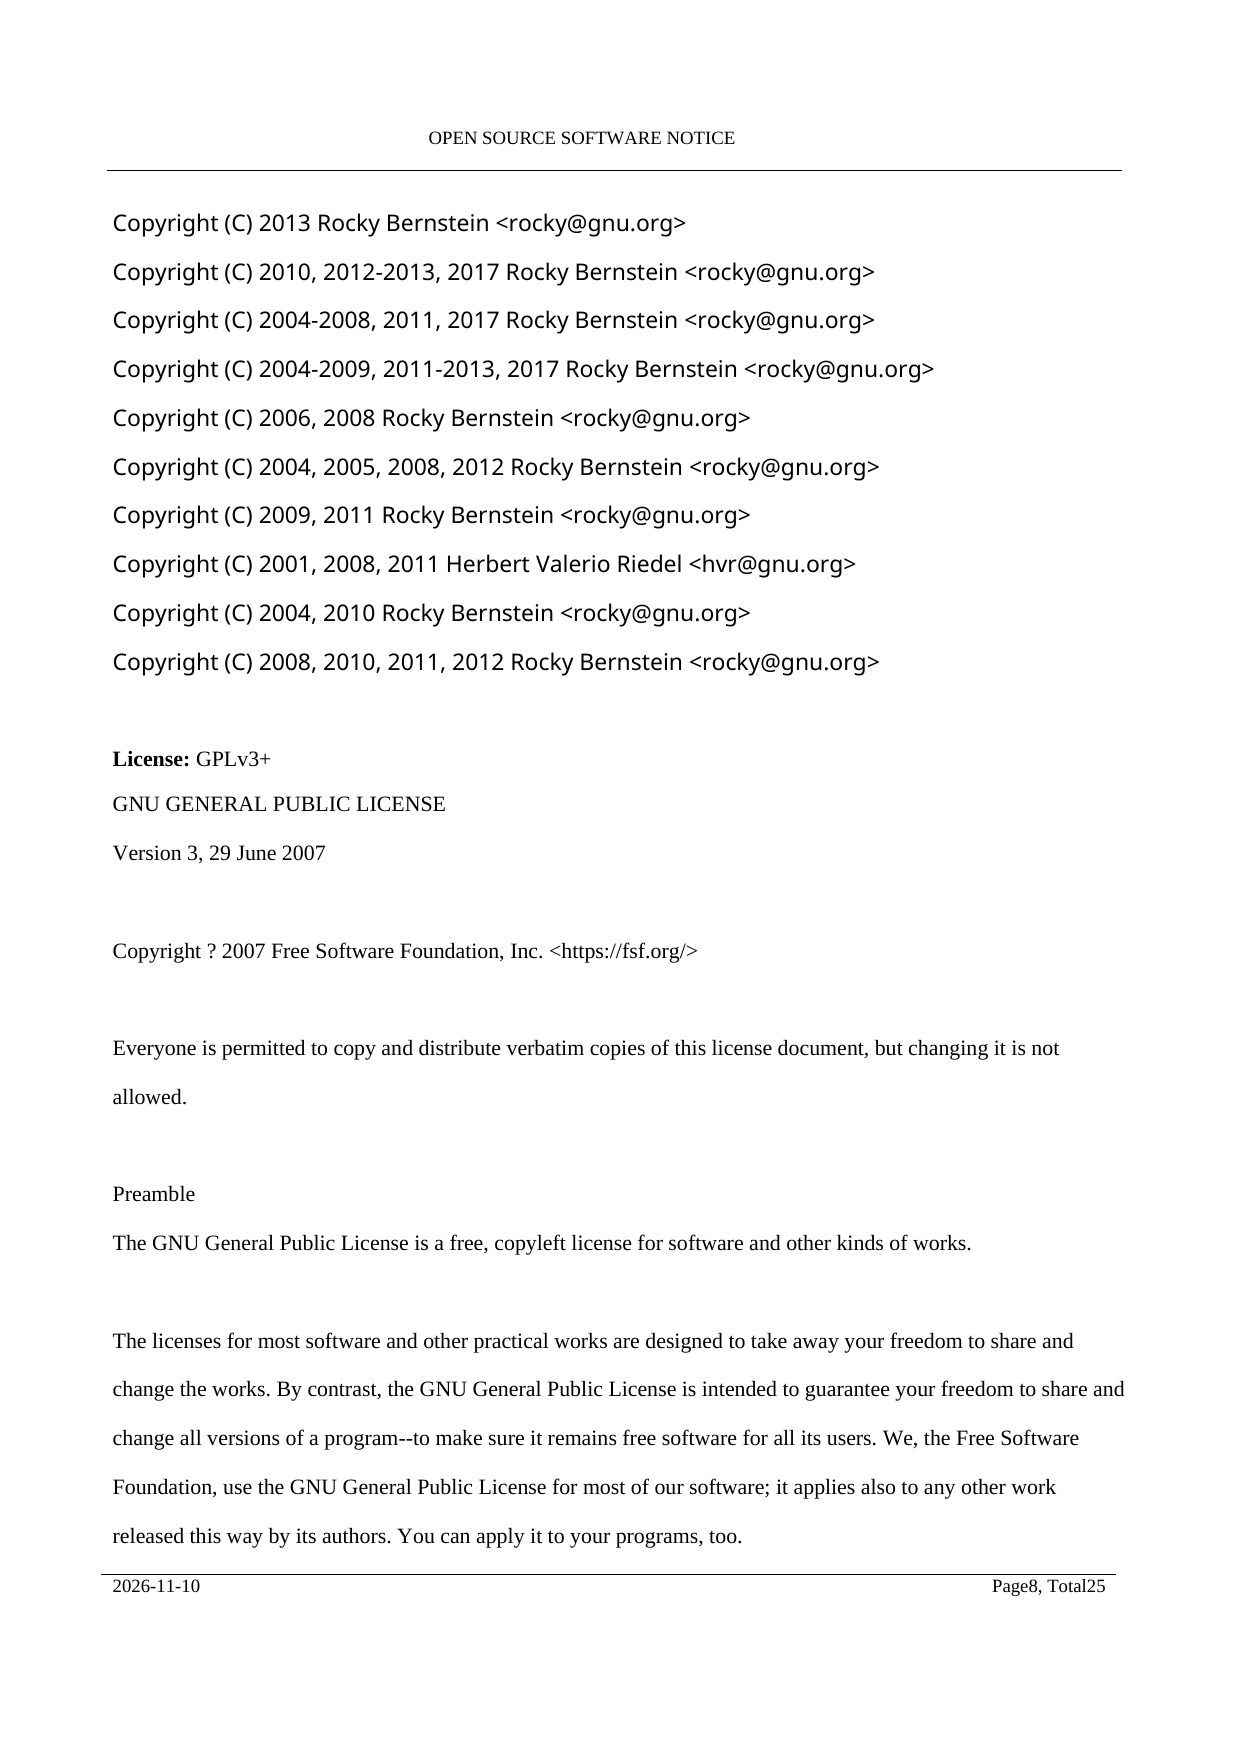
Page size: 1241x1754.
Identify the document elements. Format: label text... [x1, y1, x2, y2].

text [112, 788, 1128, 1551]
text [112, 206, 1128, 726]
text License: GPLv3+ [112, 743, 1128, 775]
